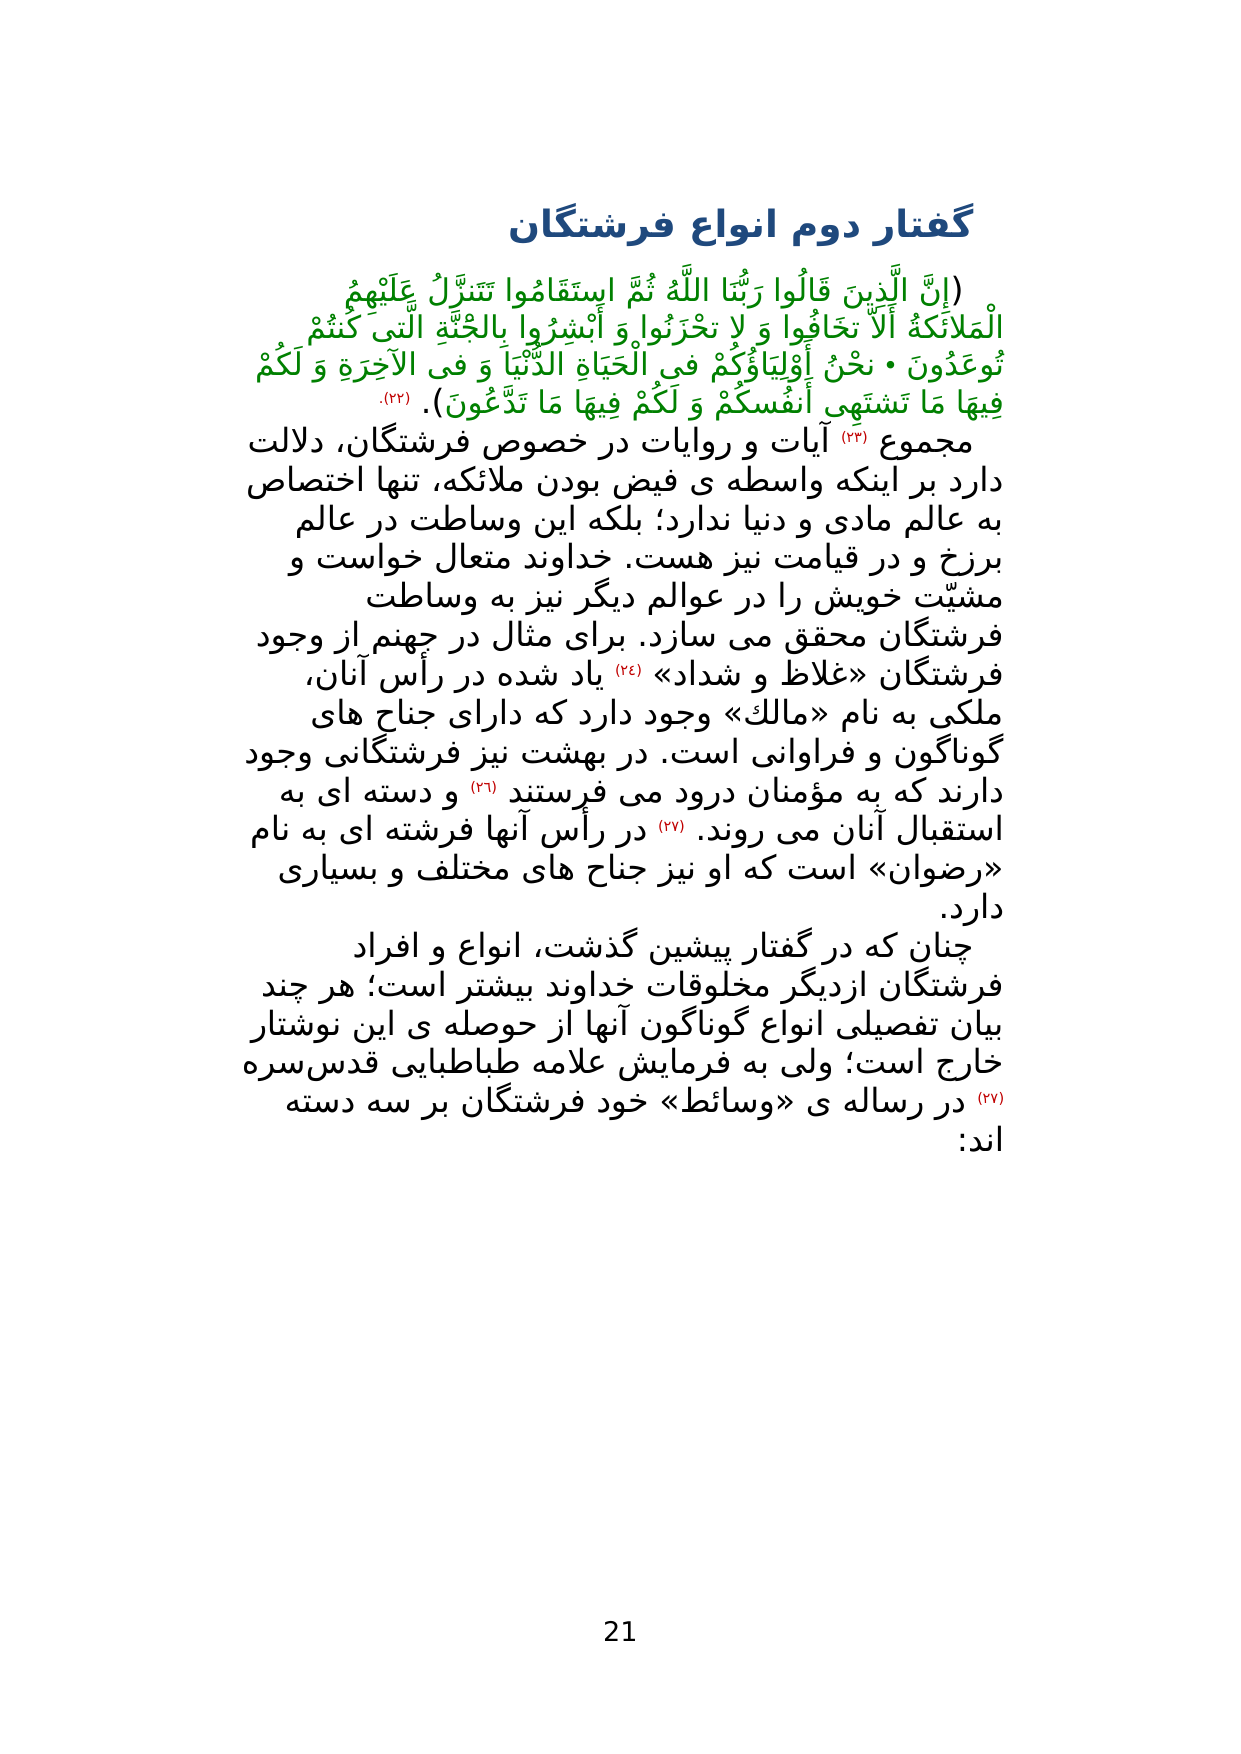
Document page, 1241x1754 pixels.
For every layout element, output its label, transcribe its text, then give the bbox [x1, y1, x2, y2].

text مجموع (٢٣) آيات و روايات در خصوص فرشتگان، دلالت دارد بر اينكه واسطه ى فيض بودن ملائكه، تنها اختصاص به عالم مادى و دنيا ندارد؛ بلكه اين وساطت در عالم برزخ و در قيامت نيز هست. خداوند متعال خواست و مشيّت خويش را در عوالم ديگر نيز به وساطت فرشتگان محقق مى سازد. براى مثال در جهنم از وجود فرشتگان «غلاظ و شداد» (٢٤) ياد شده در رأس آنان، ملكى به نام «مالك» وجود دارد كه داراى جناح هاى گوناگون و فراوانى است. در بهشت نيز فرشتگانى وجود دارند كه به مؤمنان درود مى فرستند (٢٦) و دسته اى به استقبال آنان مى روند. (٢٧) در رأس آنها فرشته اى به نام «رضوان» است كه او نيز جناح هاى مختلف و بسيارى دارد. [236, 421, 1004, 926]
text (إِنَّ الَّذِينَ قَالُوا رَبُّنَا اللَّهُ ثُمَّ استَقَامُوا تَتَنزَّلُ عَلَيْهِمُ الْمَلائكةُ أَلاّ تخَافُوا وَ لا تحْزَنُوا وَ أَبْشِرُوا بِالجَْنَّةِ الَّتى كُنتُمْ تُوعَدُونَ • نحْنُ أَوْلِيَاؤُكُمْ فى الْحَيَاةِ الدُّنْيَا وَ فى الآخِرَةِ وَ لَكُمْ فِيهَا مَا تَشتَهِى أَنفُسكُمْ وَ لَكُمْ فِيهَا مَا تَدَّعُونَ). (٢٢). [236, 271, 1004, 421]
text چنان كه در گفتار پيشين گذشت، انواع و افراد فرشتگان ازديگر مخلوقات خداوند بيشتر است؛ هر چند بيان تفصيلى انواع گوناگون آنها از حوصله ى اين نوشتار خارج است؛ ولى به فرمايش علامه طباطبايى قدس‌سره (٢٧) در رساله ى «وسائط» خود فرشتگان بر سه دسته اند: [236, 926, 1004, 1159]
subtitle گفتار دوم انواع فرشتگان [236, 202, 1004, 246]
